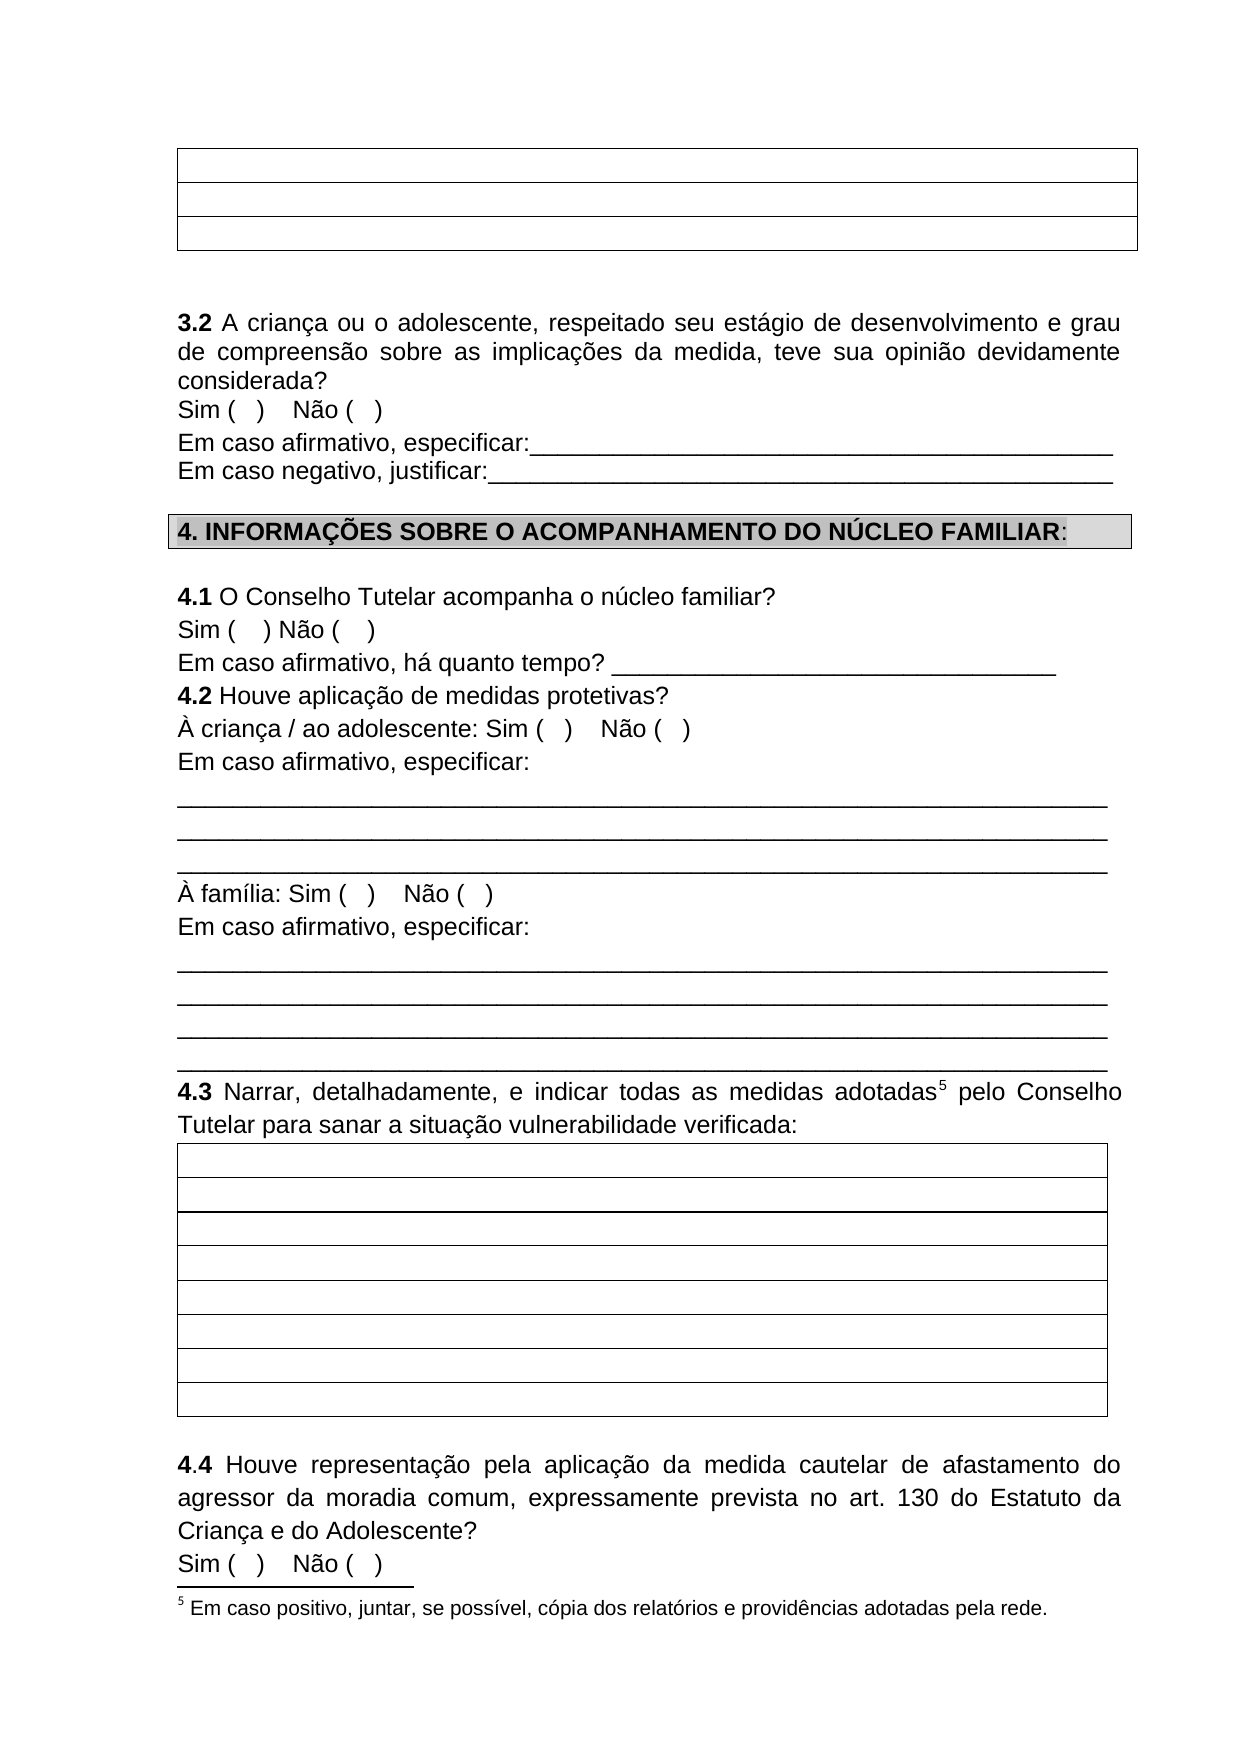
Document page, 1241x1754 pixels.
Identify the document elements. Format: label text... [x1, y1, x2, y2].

text Em caso afirmativo, há quanto tempo? ________________________________ [177, 648, 1122, 677]
text 4.3 Narrar, detalhadamente, e indicar todas as medidas adotadas pelo Conselho Tutelar para sanar a situação vulnerabilidade verificada: [177, 1077, 1122, 1139]
text 4.2 Houve aplicação de medidas protetivas? [177, 681, 1122, 710]
text Em caso afirmativo, especificar:__________________________________________ [177, 428, 1122, 456]
table_cell [178, 1178, 1107, 1211]
text 3.2 A criança ou o adolescente, respeitado seu estágio de desenvolvimento e grau de compreensão sobre as implicações da medida, teve sua opinião devidamente considerada? [177, 308, 1122, 394]
text À criança / ao adolescente: Sim ( ) Não ( ) [177, 714, 1122, 743]
table_cell [178, 149, 1137, 182]
text À família: Sim ( ) Não ( ) [177, 879, 1122, 908]
table_cell [178, 1383, 1107, 1416]
table_cell [178, 1213, 1107, 1245]
table_cell [178, 1281, 1107, 1313]
text Sim ( ) Não ( ) [177, 1549, 1122, 1578]
text Em caso negativo, justificar:_____________________________________________ [177, 456, 1122, 485]
table_header [178, 1144, 1107, 1177]
text Sim ( ) Não ( ) [177, 394, 1122, 423]
text Em caso afirmativo, especificar: _________________________________________________________________________________________________________________________________________________________________________________________________________ [177, 747, 1122, 875]
text ____________________________________________________________________________________________________________________________________________________________________________________________________________________________________________________________________________ [177, 945, 1122, 1073]
table_cell [178, 1246, 1107, 1279]
table_cell [178, 183, 1137, 216]
table_cell [178, 1349, 1107, 1382]
table_cell [178, 1315, 1107, 1348]
text 4.4 Houve representação pela aplicação da medida cautelar de afastamento do agressor da moradia comum, expressamente prevista no art. 130 do Estatuto da Criança e do Adolescente? [177, 1450, 1122, 1544]
table_cell [178, 217, 1137, 250]
text Sim ( ) Não ( ) [177, 615, 1122, 644]
text 4. INFORMAÇÕES SOBRE O ACOMPANHAMENTO DO NÚCLEO FAMILIAR: [169, 515, 1131, 548]
text Em caso afirmativo, especificar: [177, 912, 1122, 941]
text 4.1 O Conselho Tutelar acompanha o núcleo familiar? [177, 582, 1122, 611]
